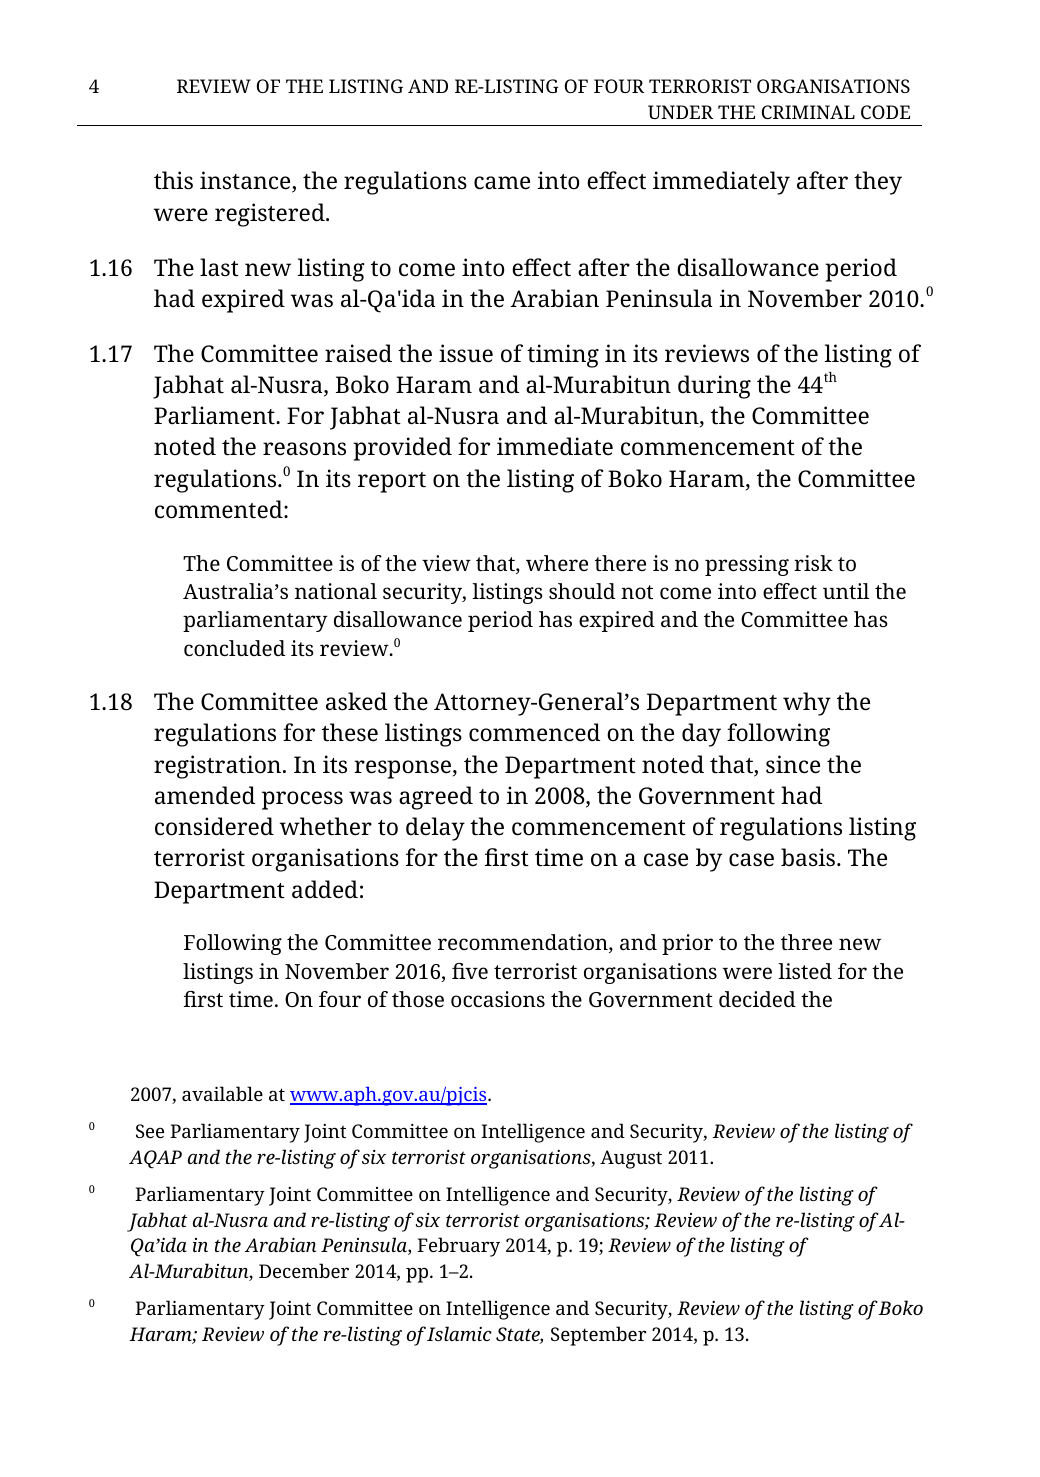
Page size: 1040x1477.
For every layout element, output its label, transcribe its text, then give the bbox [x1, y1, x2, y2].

text Following the Committee recommendation, and prior to the three new listings in November 2016, five terrorist organisations were listed for the first time. On four of those occasions the Government decided the regulation should not be delayed. The reasons immediate commencement was considered necessary and appropriate included: [183, 928, 909, 1014]
text 1.18 The Committee asked the Attorney-General’s Department why the regulations for these listings commenced on the day following registration. In its response, the Department noted that, since the amended process was agreed to in 2008, the Government had considered whether to delay the commencement of regulations listing terrorist organisations for the first time on a case by case basis. The Department added: [88, 686, 933, 905]
text 1.16 The last new listing to come into effect after the disallowance period had expired was al-Qa'ida in the Arabian Peninsula in November 2010. [88, 251, 933, 314]
text The Committee is of the view that, where there is no pressing risk to Australia’s national security, listings should not come into effect until the parliamentary disallowance period has expired and the Committee has concluded its review. [183, 549, 909, 662]
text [88, 165, 933, 228]
text 1.17 The Committee raised the issue of timing in its reviews of the listing of Jabhat al-Nusra, Boko Haram and al-Murabitun during the 44th Parliament. For Jabhat al-Nusra and al-Murabitun, the Committee noted the reasons provided for immediate commencement of the regulations. In its report on the listing of Boko Haram, the Committee commented: [88, 338, 933, 525]
